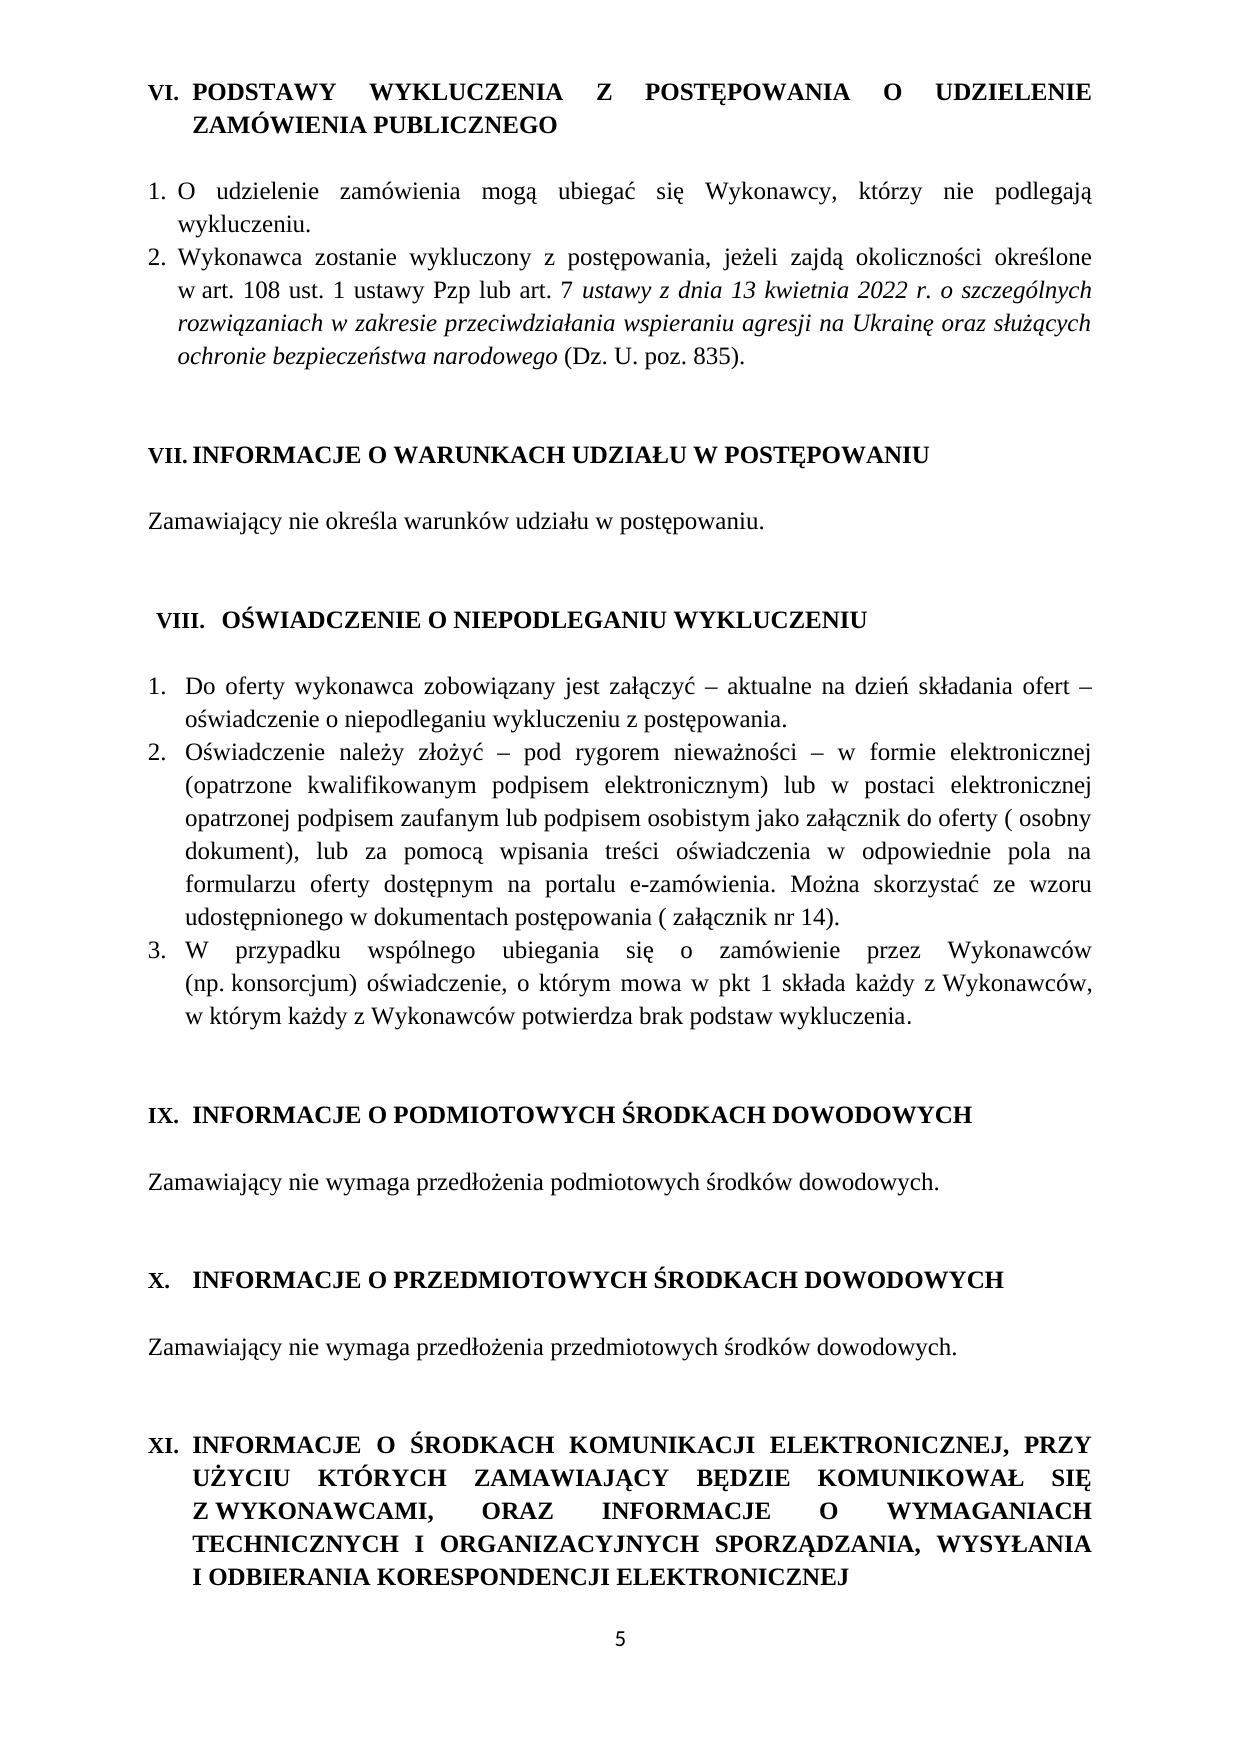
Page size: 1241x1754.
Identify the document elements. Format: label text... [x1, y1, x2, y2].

list Do oferty wykonawca zobowiązany jest załączyć – aktualne na dzień składania ofert – oświadczenie o niepodleganiu wykluczeniu z postępowania. [148, 671, 1092, 733]
list PODSTAWY WYKLUCZENIA Z POSTĘPOWANIA O UDZIELENIE ZAMÓWIENIA PUBLICZNEGO [148, 77, 1092, 138]
list INFORMACJE O PODMIOTOWYCH ŚRODKACH DOWODOWYCH [148, 1101, 1092, 1129]
list W przypadku wspólnego ubiegania się o zamówienie przez Wykonawców (np. konsorcjum) oświadczenie, o którym mowa w pkt 1 składa każdy z Wykonawców, w którym każdy z Wykonawców potwierdza brak podstaw wykluczenia. [148, 935, 1092, 1030]
list OŚWIADCZENIE O NIEPODLEGANIU WYKLUCZENIU [156, 605, 1092, 634]
list INFORMACJE O PRZEDMIOTOWYCH ŚRODKACH DOWODOWYCH [148, 1266, 1092, 1294]
list Zamawiający nie wymaga przedłożenia przedmiotowych środków dowodowych. [148, 1332, 1092, 1360]
list INFORMACJE O WARUNKACH UDZIAŁU W POSTĘPOWANIU [148, 440, 1092, 469]
list O udzielenie zamówienia mogą ubiegać się Wykonawcy, którzy nie podlegają wykluczeniu. [148, 176, 1092, 238]
list INFORMACJE O ŚRODKACH KOMUNIKACJI ELEKTRONICZNEJ, PRZY UŻYCIU KTÓRYCH ZAMAWIAJĄCY BĘDZIE KOMUNIKOWAŁ SIĘ Z WYKONAWCAMI, ORAZ INFORMACJE O WYMAGANIACH TECHNICZNYCH I ORGANIZACYJNYCH SPORZĄDZANIA, WYSYŁANIA I ODBIERANIA KORESPONDENCJI ELEKTRONICZNEJ [148, 1430, 1092, 1591]
list Zamawiający nie wymaga przedłożenia podmiotowych środków dowodowych. [148, 1167, 1092, 1195]
list Wykonawca zostanie wykluczony z postępowania, jeżeli zajdą okoliczności określone w art. 108 ust. 1 ustawy Pzp lub art. 7 ustawy z dnia 13 kwietnia 2022 r. o szczególnych rozwiązaniach w zakresie przeciwdziałania wspieraniu agresji na Ukrainę oraz służących ochronie bezpieczeństwa narodowego (Dz. U. poz. 835). [148, 242, 1092, 370]
text Zamawiający nie określa warunków udziału w postępowaniu. [148, 506, 1092, 535]
list Oświadczenie należy złożyć – pod rygorem nieważności – w formie elektronicznej (opatrzone kwalifikowanym podpisem elektronicznym) lub w postaci elektronicznej opatrzonej podpisem zaufanym lub podpisem osobistym jako załącznik do oferty ( osobny dokument), lub za pomocą wpisania treści oświadczenia w odpowiednie pola na formularzu oferty dostępnym na portalu e-zamówienia. Można skorzystać ze wzoru udostępnionego w dokumentach postępowania ( załącznik nr 14). [148, 737, 1092, 931]
